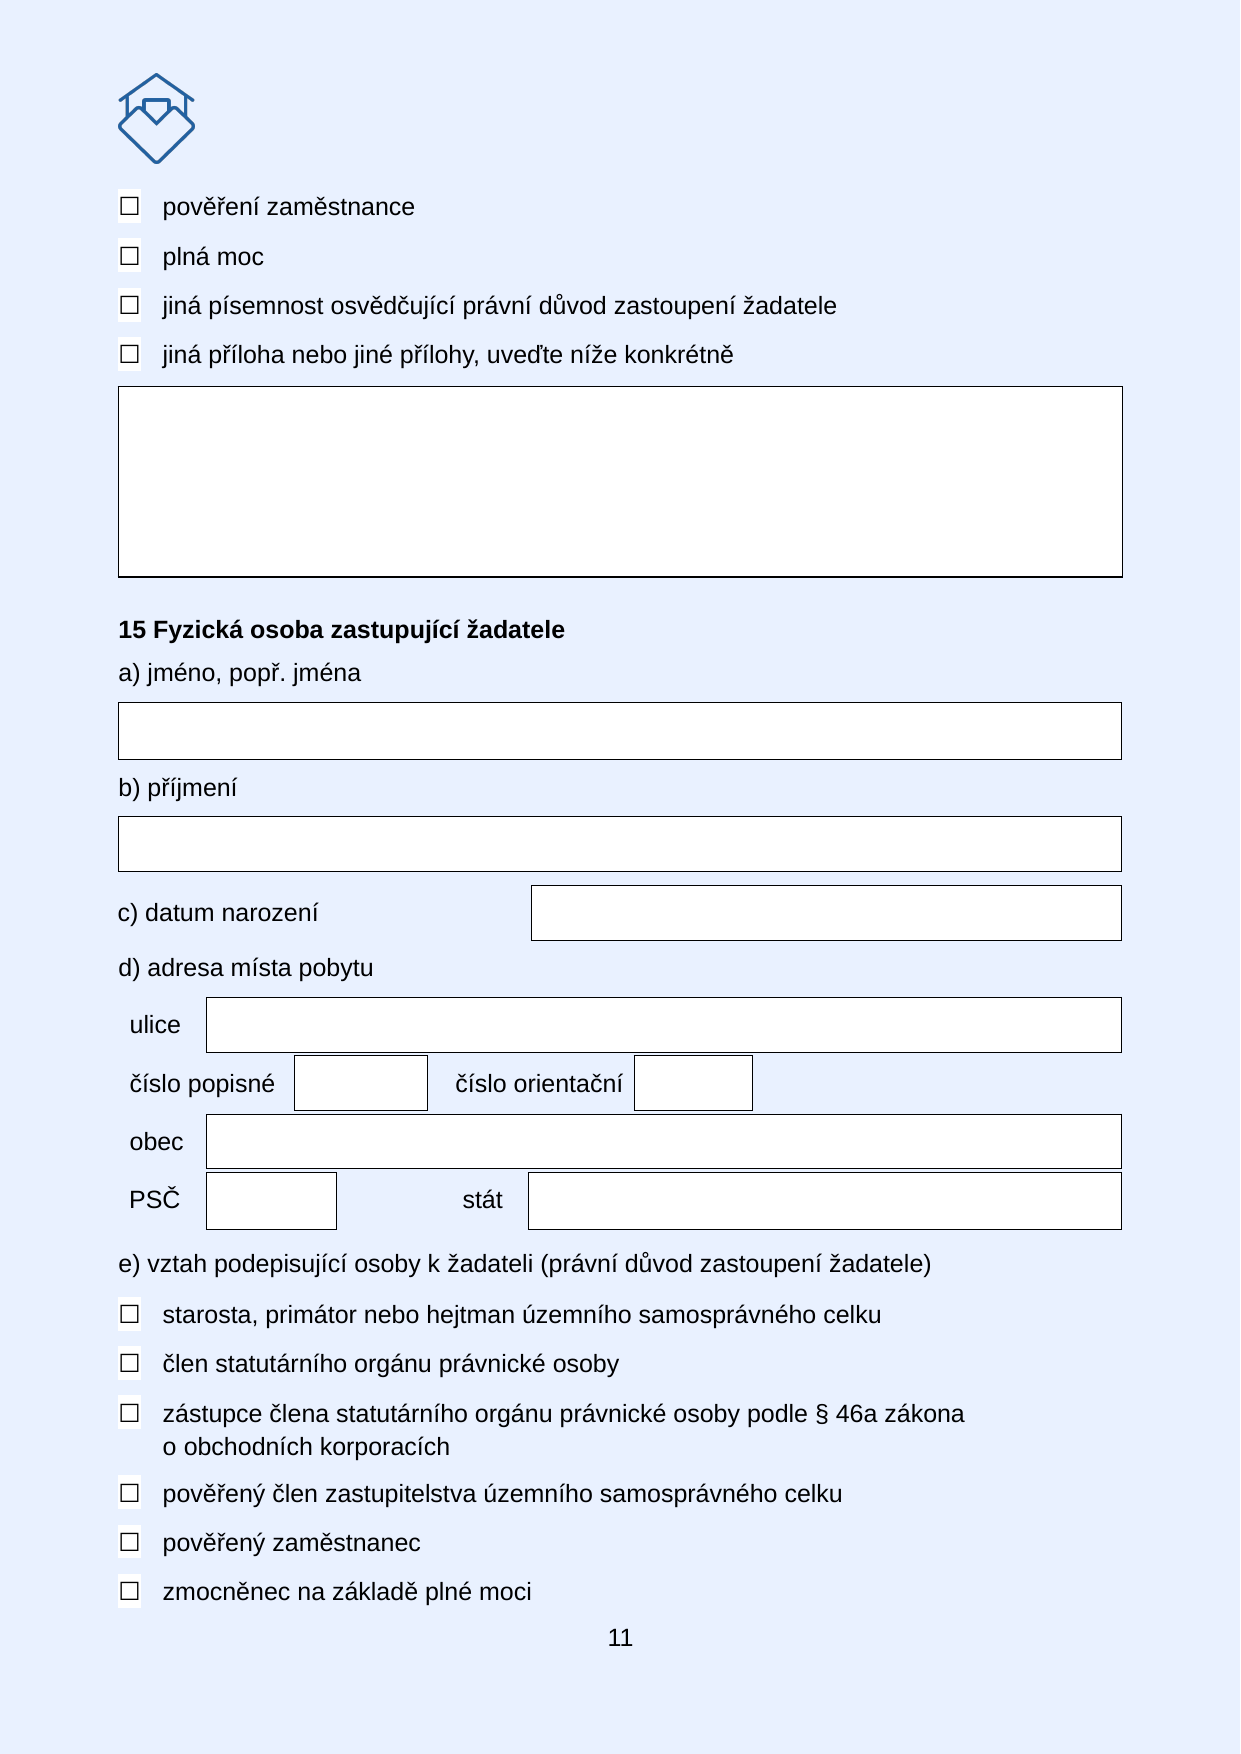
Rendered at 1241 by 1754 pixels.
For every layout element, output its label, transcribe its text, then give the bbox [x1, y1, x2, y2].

table_header [635, 1056, 752, 1110]
text b) příjmení [118, 773, 1122, 801]
table_header ulice [118, 997, 206, 1052]
table_header [529, 1173, 1121, 1229]
table_header [295, 1056, 427, 1110]
text 15 Fyzická osoba zastupující žadatele [118, 615, 1122, 644]
text člen statutárního orgánu právnické osoby [141, 1346, 1122, 1380]
text jiná příloha nebo jiné přílohy, uveďte níže konkrétně [141, 337, 1122, 371]
table_header [119, 817, 1121, 871]
table_header stát [337, 1172, 528, 1229]
text pověřený člen zastupitelstva územního samosprávného celku [141, 1475, 1122, 1509]
text a) jméno, popř. jména [118, 658, 1122, 687]
text d) adresa místa pobytu [118, 953, 1122, 982]
text plná moc [141, 238, 1122, 272]
table_header [207, 1173, 336, 1229]
table_header [119, 703, 1121, 759]
table_header číslo orientační [428, 1055, 634, 1110]
text pověření zaměstnance [141, 189, 1122, 223]
table_header [207, 1115, 1121, 1168]
table_header číslo popisné [118, 1055, 294, 1110]
picture [118, 73, 195, 164]
table_header PSČ [118, 1172, 206, 1229]
text zástupce člena statutárního orgánu právnické osoby podle § 46a zákona o obchodních korporacích [118, 1395, 1122, 1460]
table_header [207, 998, 1121, 1052]
table_header obec [118, 1114, 206, 1168]
table_header [119, 387, 1122, 576]
text starosta, primátor nebo hejtman územního samosprávného celku [141, 1297, 1122, 1331]
text zmocněnec na základě plné moci [141, 1574, 1122, 1608]
text jiná písemnost osvědčující právní důvod zastoupení žadatele [118, 287, 1122, 322]
table_header [532, 886, 1121, 940]
text e) vztah podepisující osoby k žadateli (právní důvod zastoupení žadatele) [118, 1249, 1122, 1278]
table_header c) datum narození [106, 885, 531, 940]
text pověřený zaměstnanec [118, 1524, 1122, 1558]
